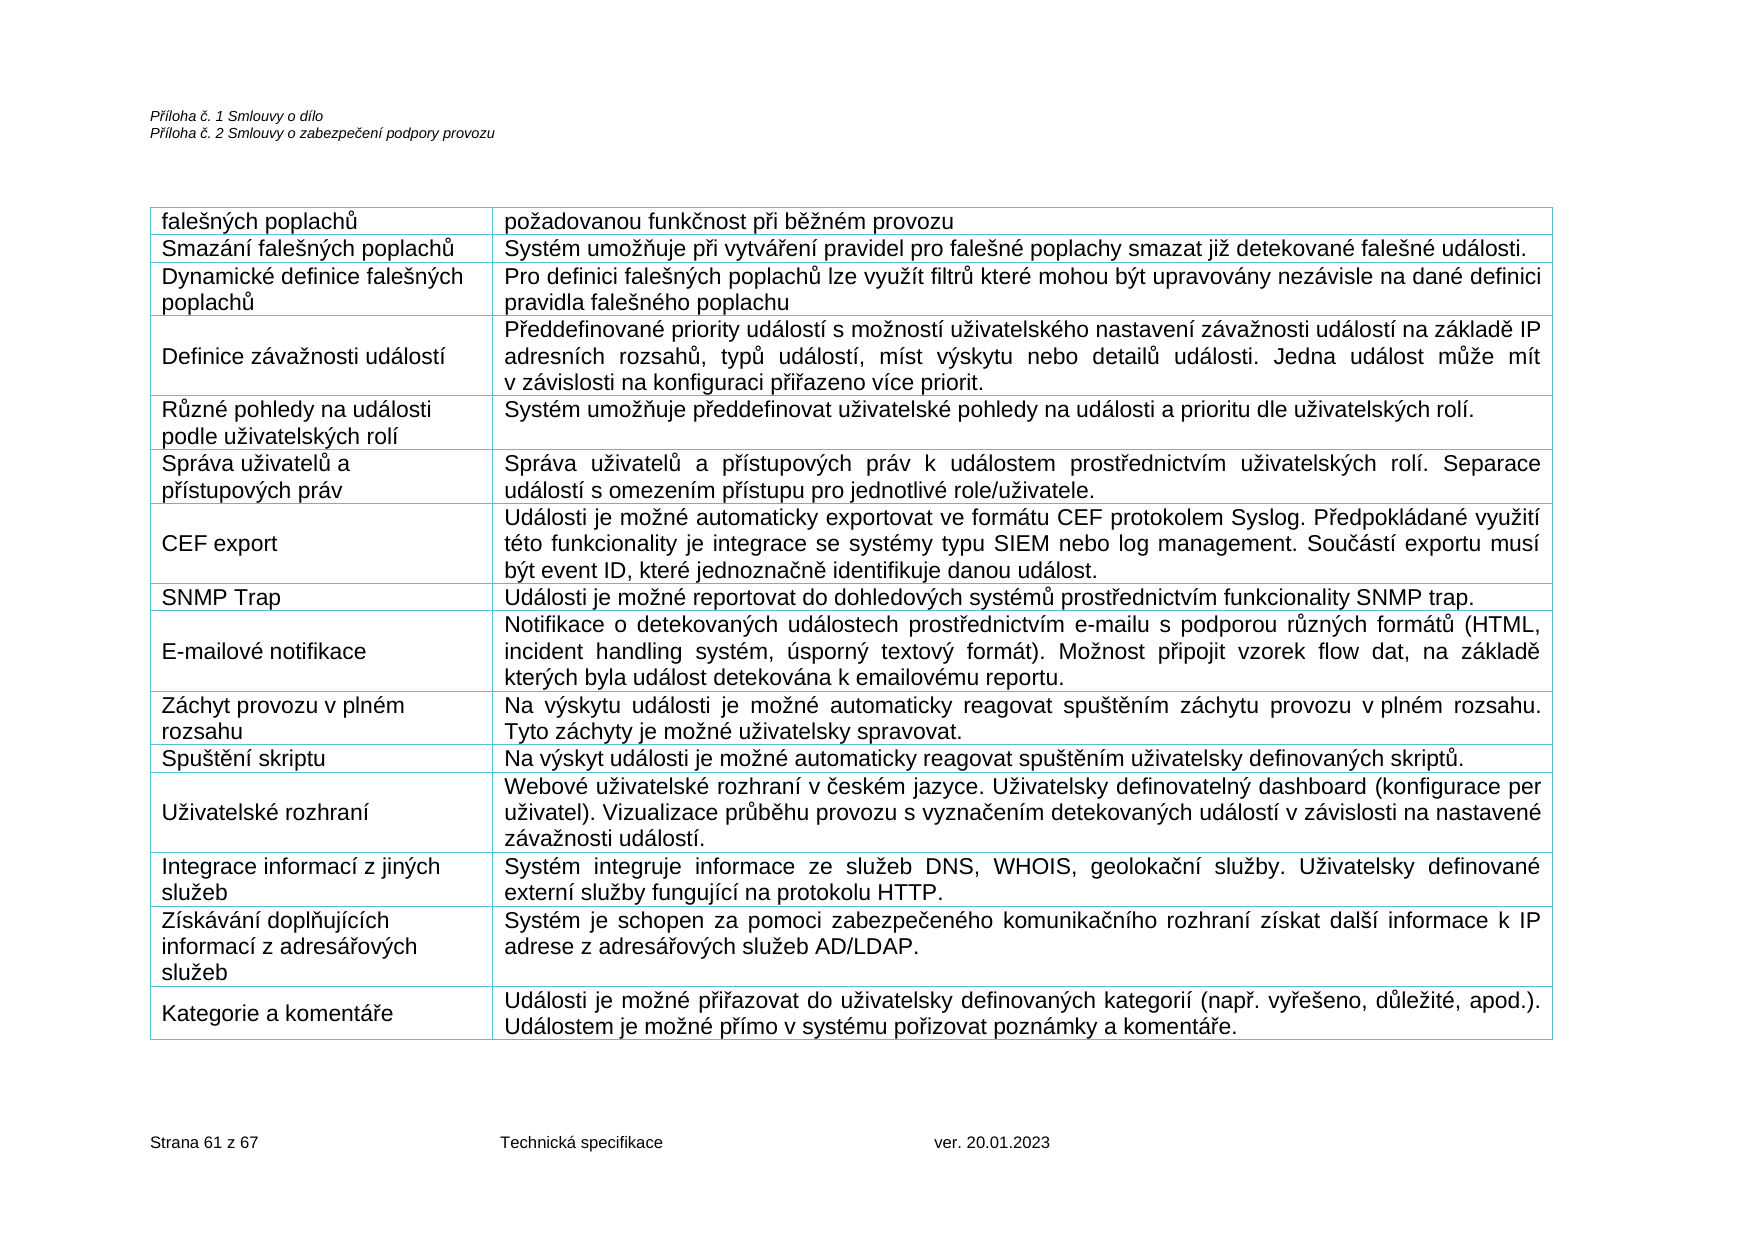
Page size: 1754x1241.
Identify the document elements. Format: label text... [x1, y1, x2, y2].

table_cell Definice závažnosti událostí [151, 316, 492, 395]
table_cell Notifikace o detekovaných událostech prostřednictvím e-mailu s podporou různých formátů (HTML, incident handling systém, úsporný textový formát). Možnost připojit vzorek flow dat, na základě kterých byla událost detekována k emailovému reportu. [493, 611, 1552, 691]
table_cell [493, 208, 1552, 234]
table_cell Získávání doplňujících informací z adresářových služeb [151, 907, 492, 986]
table_cell Na výskytu události je možné automaticky reagovat spuštěním záchytu provozu v plném rozsahu. Tyto záchyty je možné uživatelsky spravovat. [493, 692, 1552, 744]
table_cell Uživatelské rozhraní [151, 773, 492, 852]
table_cell Pro definici falešných poplachů lze využít filtrů které mohou být upravovány nezávisle na dané definici pravidla falešného poplachu [493, 263, 1552, 315]
table_cell E-mailové notifikace [151, 611, 492, 691]
table_cell Události je možné automaticky exportovat ve formátu CEF protokolem Syslog. Předpokládané využití této funkcionality je integrace se systémy typu SIEM nebo log management. Součástí exportu musí být event ID, které jednoznačně identifikuje danou událost. [493, 504, 1552, 583]
table_cell Integrace informací z jiných služeb [151, 853, 492, 906]
table_cell Správa uživatelů a přístupových práv [151, 450, 492, 503]
table_cell Události je možné reportovat do dohledových systémů prostřednictvím funkcionality SNMP trap. [493, 584, 1552, 610]
table_cell Systém je schopen za pomoci zabezpečeného komunikačního rozhraní získat další informace k IP adrese z adresářových služeb AD/LDAP. [493, 907, 1552, 986]
table_cell Smazání falešných poplachů [151, 235, 492, 262]
table_cell Různé pohledy na události podle uživatelských rolí [151, 396, 492, 449]
table_cell Systém integruje informace ze služeb DNS, WHOIS, geolokační služby. Uživatelsky definované externí služby fungující na protokolu HTTP. [493, 853, 1552, 906]
table_cell Dynamické definice falešných poplachů [151, 263, 492, 315]
table_cell Kategorie a komentáře [151, 987, 492, 1039]
table_cell Webové uživatelské rozhraní v českém jazyce. Uživatelsky definovatelný dashboard (konfigurace per uživatel). Vizualizace průběhu provozu s vyznačením detekovaných událostí v závislosti na nastavené závažnosti událostí. [493, 773, 1552, 852]
table_cell Systém umožňuje předdefinovat uživatelské pohledy na události a prioritu dle uživatelských rolí. [493, 396, 1552, 449]
table_cell Systém umožňuje při vytváření pravidel pro falešné poplachy smazat již detekované falešné události. [493, 235, 1552, 262]
table_cell Správa uživatelů a přístupových práv k událostem prostřednictvím uživatelských rolí. Separace událostí s omezením přístupu pro jednotlivé role/uživatele. [493, 450, 1552, 503]
table_cell Na výskyt události je možné automaticky reagovat spuštěním uživatelsky definovaných skriptů. [493, 745, 1552, 772]
table_cell Záchyt provozu v plném rozsahu [151, 692, 492, 744]
table_cell Spuštění skriptu [151, 745, 492, 772]
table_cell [151, 208, 492, 234]
table_cell Předdefinované priority událostí s možností uživatelského nastavení závažnosti událostí na základě IP adresních rozsahů, typů událostí, míst výskytu nebo detailů události. Jedna událost může mít v závislosti na konfiguraci přiřazeno více priorit. [493, 316, 1552, 395]
table_cell SNMP Trap [151, 584, 492, 610]
table_cell Události je možné přiřazovat do uživatelsky definovaných kategorií (např. vyřešeno, důležité, apod.). Událostem je možné přímo v systému pořizovat poznámky a komentáře. [493, 987, 1552, 1039]
table_cell CEF export [151, 504, 492, 583]
